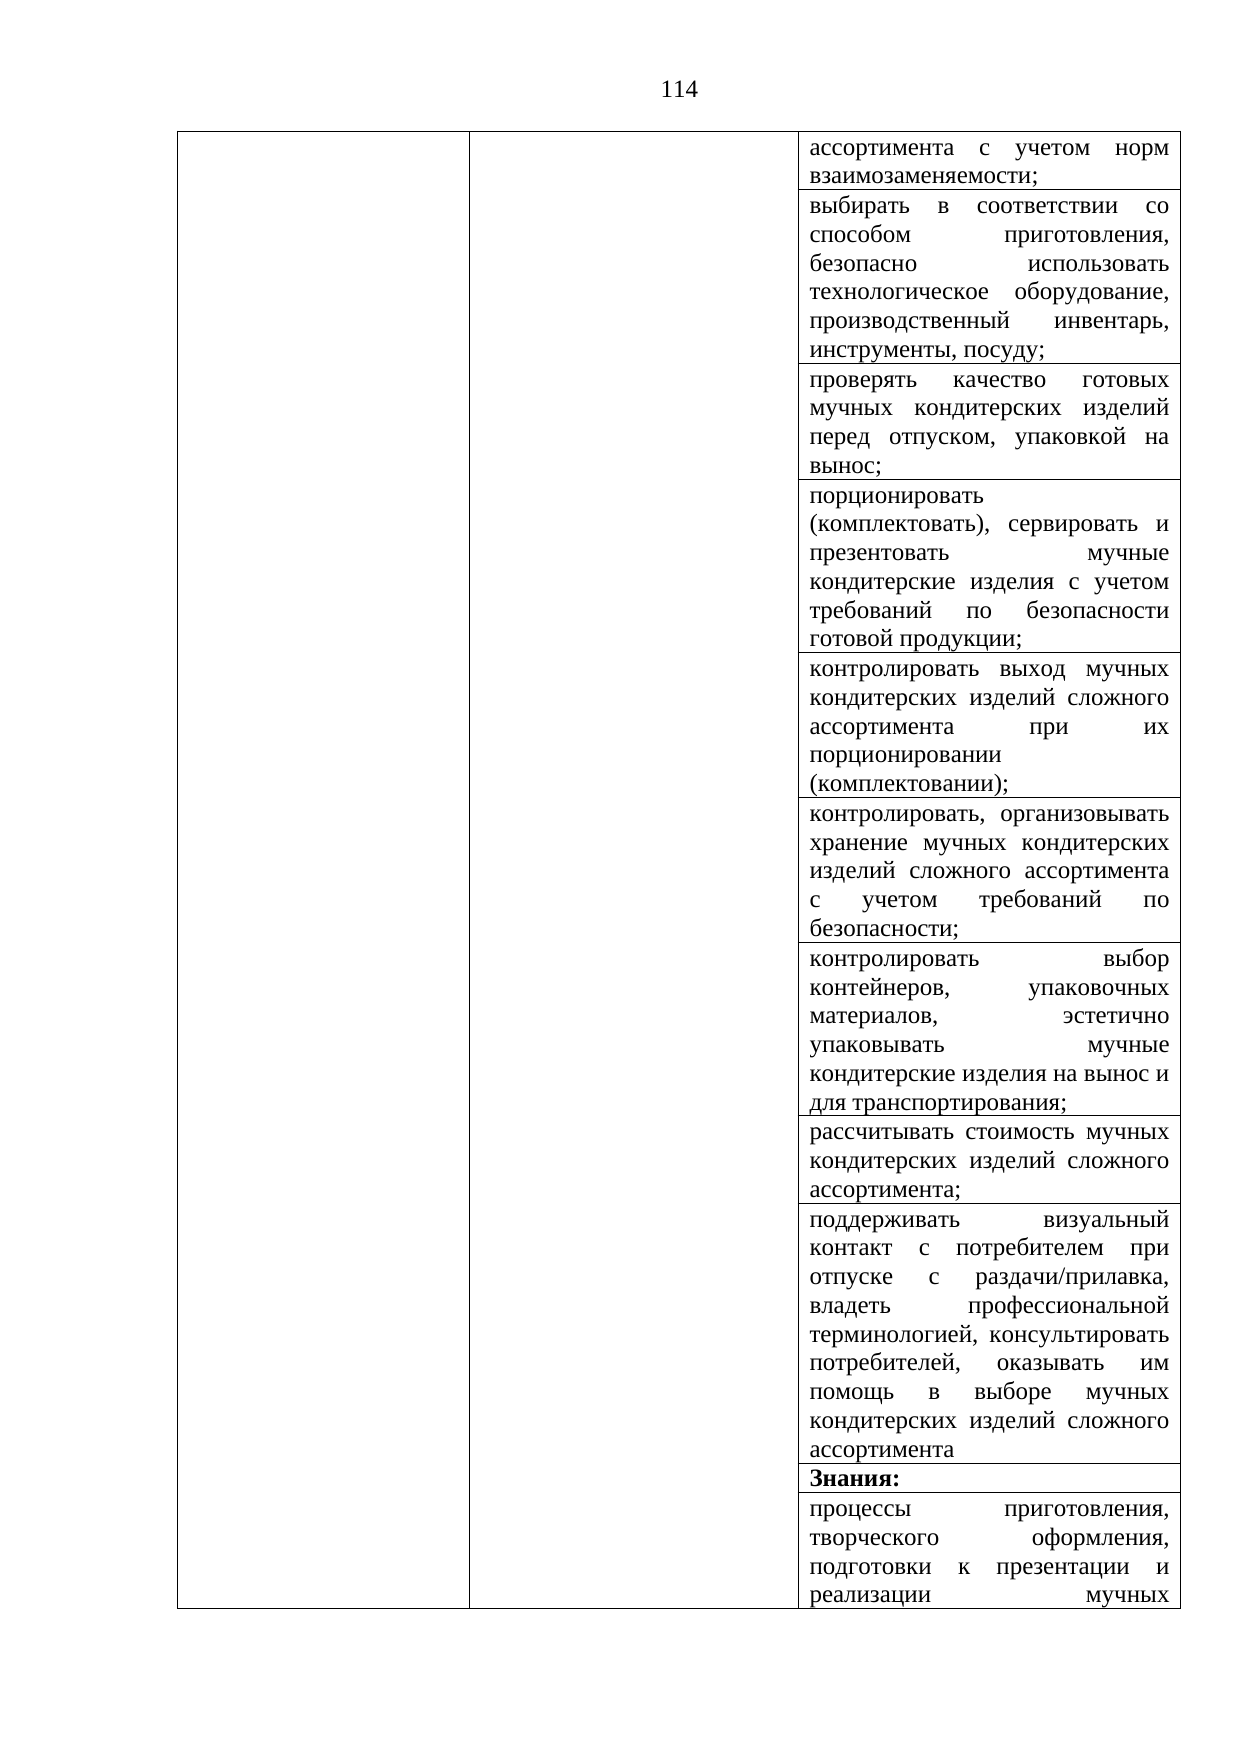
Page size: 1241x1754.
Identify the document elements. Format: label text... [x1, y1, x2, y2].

table_cell рассчитывать стоимость мучных кондитерских изделий сложного ассортимента; [799, 1116, 1180, 1203]
table_cell поддерживать визуальный контакт с потребителем при отпуске с раздачи/прилавка, владеть профессиональной терминологией, консультировать потребителей, оказывать им помощь в выборе мучных кондитерских изделий сложного ассортимента [799, 1204, 1180, 1462]
table_cell Знания: [799, 1464, 1180, 1492]
table_cell контролировать выбор контейнеров, упаковочных материалов, эстетично упаковывать мучные кондитерские изделия на вынос и для транспортирования; [799, 943, 1180, 1115]
table_cell контролировать выход мучных кондитерских изделий сложного ассортимента при их порционировании (комплектовании); [799, 653, 1180, 797]
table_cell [799, 132, 1180, 189]
table_cell контролировать, организовывать хранение мучных кондитерских изделий сложного ассортимента с учетом требований по безопасности; [799, 798, 1180, 942]
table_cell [799, 1493, 1180, 1608]
table_cell выбирать в соответствии со способом приготовления, безопасно использовать технологическое оборудование, производственный инвентарь, инструменты, посуду; [799, 190, 1180, 363]
table_cell проверять качество готовых мучных кондитерских изделий перед отпуском, упаковкой на вынос; [799, 364, 1180, 479]
table_cell порционировать (комплектовать), сервировать и презентовать мучные кондитерские изделия с учетом требований по безопасности готовой продукции; [799, 480, 1180, 652]
